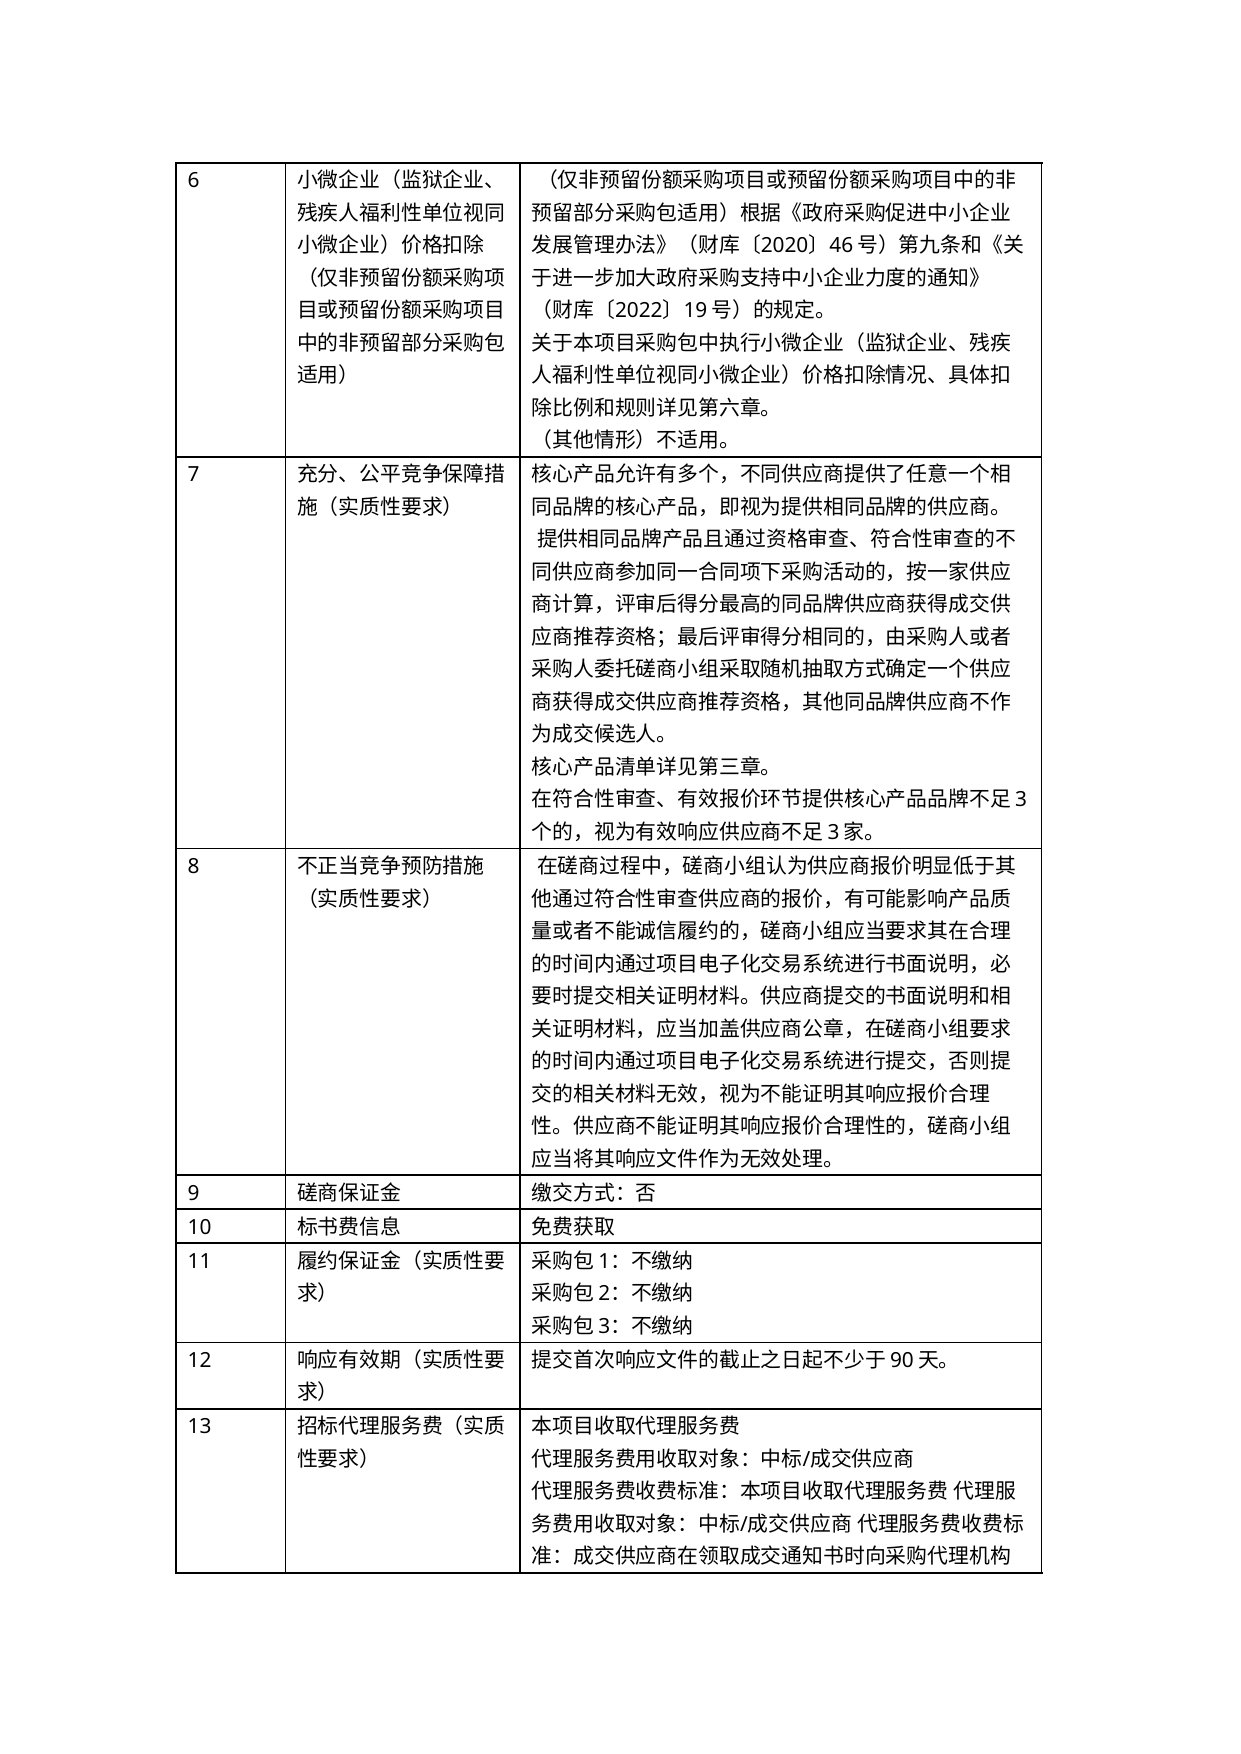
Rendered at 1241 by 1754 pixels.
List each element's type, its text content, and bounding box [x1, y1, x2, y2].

table_cell 采购包1：不缴纳 采购包2：不缴纳 采购包3：不缴纳 [521, 1244, 1041, 1341]
table_cell （仅非预留份额采购项目或预留份额采购项目中的非预留部分采购包适用）根据《政府采购促进中小企业发展管理办法》（财库〔2020〕46号）第九条和《关于进一步加大政府采购支持中小企业力度的通知》（财库〔2022〕19号）的规定。 关于本项目采购包中执行小微企业（监狱企业、残疾人福利性单位视同小微企业）价格扣除情况、具体扣除比例和规则详见第六章。 （其他情形）不适用。 [521, 164, 1041, 456]
table_cell 充分、公平竞争保障措施（实质性要求） [286, 458, 519, 848]
table_cell 在磋商过程中，磋商小组认为供应商报价明显低于其他通过符合性审查供应商的报价，有可能影响产品质量或者不能诚信履约的，磋商小组应当要求其在合理的时间内通过项目电子化交易系统进行书面说明，必要时提交相关证明材料。供应商提交的书面说明和相关证明材料，应当加盖供应商公章，在磋商小组要求的时间内通过项目电子化交易系统进行提交，否则提交的相关材料无效，视为不能证明其响应报价合理性。供应商不能证明其响应报价合理性的，磋商小组应当将其响应文件作为无效处理。 [521, 849, 1041, 1174]
table_cell 9 [177, 1176, 285, 1208]
table_cell 履约保证金（实质性要求） [286, 1244, 519, 1341]
table_cell 提交首次响应文件的截止之日起不少于90天。 [521, 1343, 1041, 1408]
table_cell 小微企业（监狱企业、残疾人福利性单位视同小微企业）价格扣除（仅非预留份额采购项目或预留份额采购项目中的非预留部分采购包适用） [286, 164, 519, 456]
table_cell 标书费信息 [286, 1210, 519, 1242]
table_cell 7 [177, 458, 285, 848]
table_cell 13 [177, 1410, 285, 1572]
table_cell 免费获取 [521, 1210, 1041, 1242]
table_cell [521, 1410, 1041, 1572]
table_cell 核心产品允许有多个，不同供应商提供了任意一个相同品牌的核心产品，即视为提供相同品牌的供应商。 提供相同品牌产品且通过资格审查、符合性审查的不同供应商参加同一合同项下采购活动的，按一家供应商计算，评审后得分最高的同品牌供应商获得成交供应商推荐资格；最后评审得分相同的，由采购人或者采购人委托磋商小组采取随机抽取方式确定一个供应商获得成交供应商推荐资格，其他同品牌供应商不作为成交候选人。 核心产品清单详见第三章。 在符合性审查、有效报价环节提供核心产品品牌不足3个的，视为有效响应供应商不足3家。 [521, 458, 1041, 848]
table_cell 11 [177, 1244, 285, 1341]
table_cell 8 [177, 849, 285, 1174]
table_cell 10 [177, 1210, 285, 1242]
table_cell 6 [177, 164, 285, 456]
table_cell 不正当竞争预防措施（实质性要求） [286, 849, 519, 1174]
table_cell 12 [177, 1343, 285, 1408]
table_cell 缴交方式：否 [521, 1176, 1041, 1208]
table_cell 响应有效期（实质性要求） [286, 1343, 519, 1408]
table_cell 招标代理服务费（实质性要求） [286, 1410, 519, 1572]
table_cell 磋商保证金 [286, 1176, 519, 1208]
